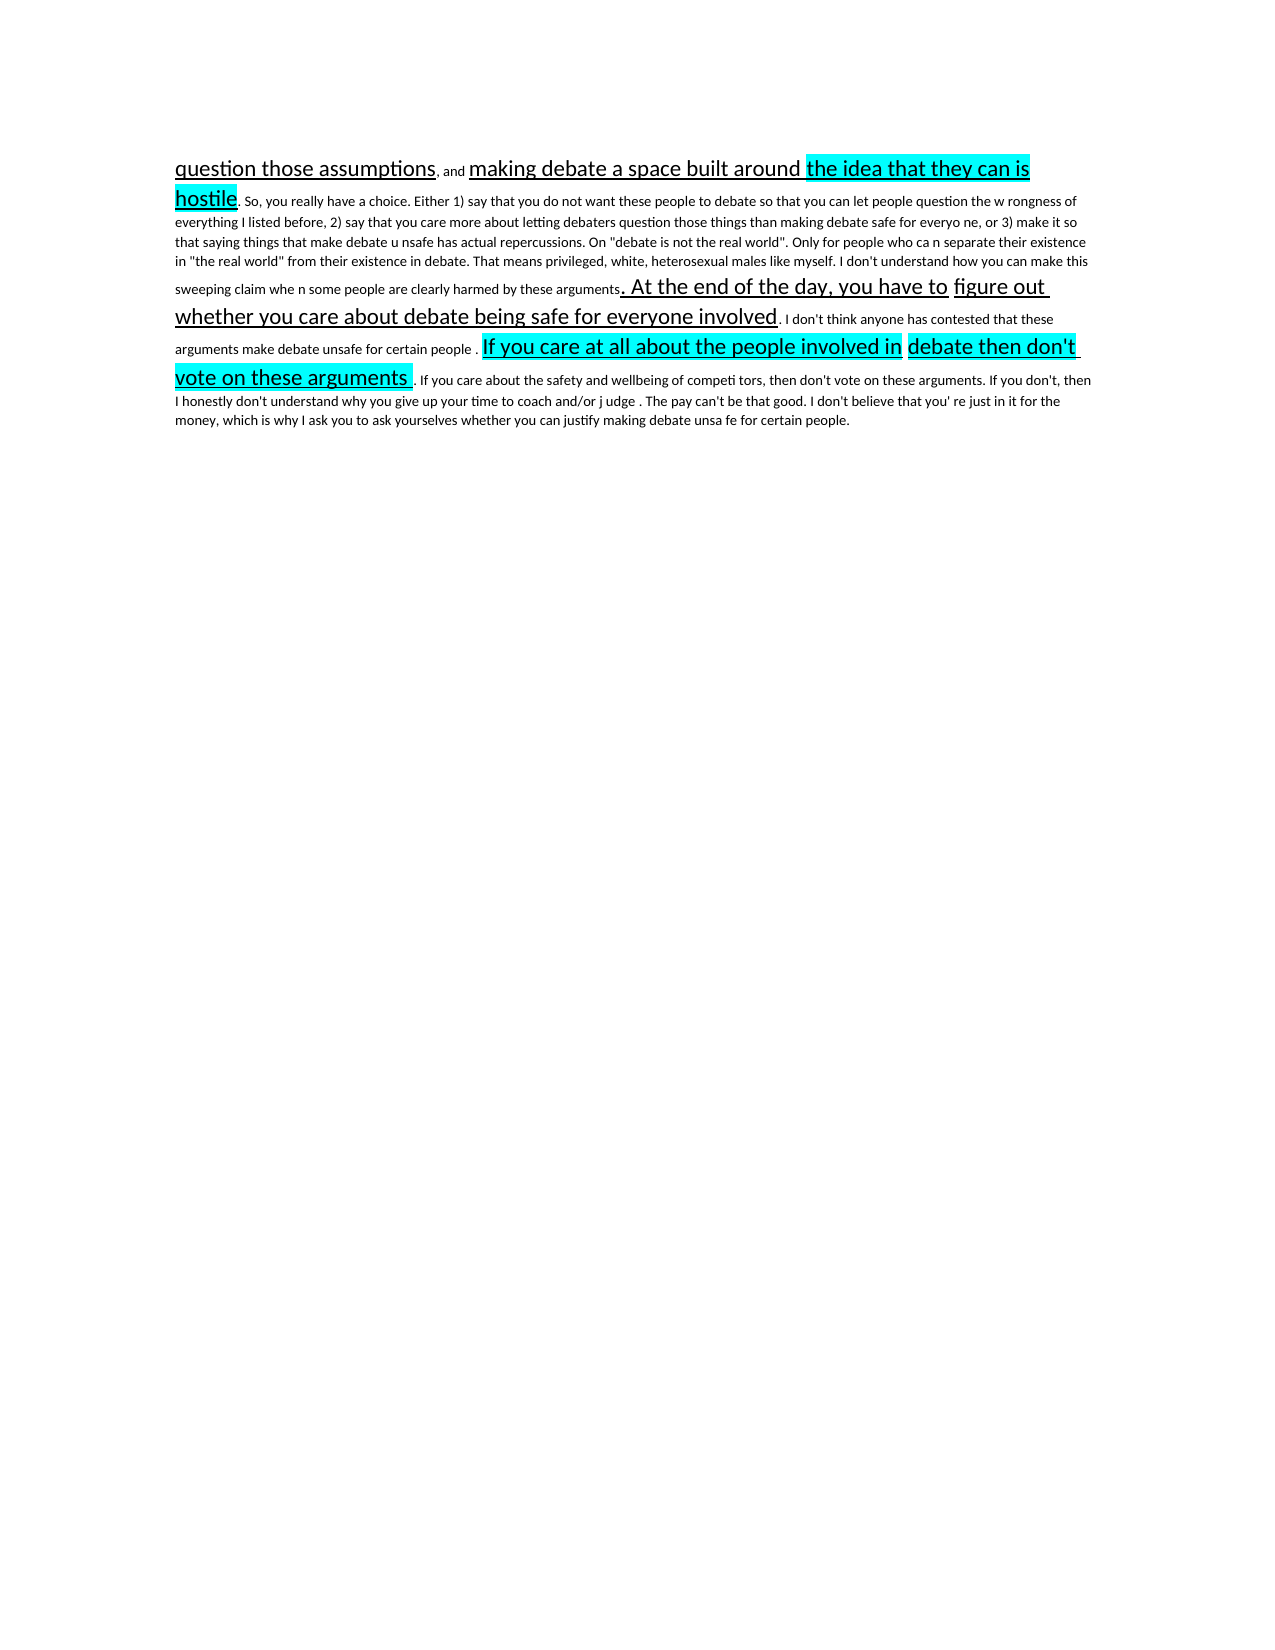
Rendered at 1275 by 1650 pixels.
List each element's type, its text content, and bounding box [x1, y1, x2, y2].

text question those assumptions, and making debate a space built around the idea that they can is hostile. So, you really have a choice. Either 1) say that you do not want these people to debate so that you can let people question the w rongness of everything I listed before, 2) say that you care more about letting debaters question those things than making debate safe for everyo ne, or 3) make it so that saying things that make debate u nsafe has actual repercussions. On "debate is not the real world". Only for people who ca n separate their existence in "the real world" from their existence in debate. That means privileged, white, heterosexual males like myself. I don't understand how you can make this sweeping claim whe n some people are clearly harmed by these arguments. At the end of the day, you have to figure out whether you care about debate being safe for everyone involved. I don't think anyone has contested that these arguments make debate unsafe for certain people . If you care at all about the people involved in debate then don't vote on these arguments . If you care about the safety and wellbeing of competi tors, then don't vote on these arguments. If you don't, then I honestly don't understand why you give up your time to coach and/or j udge . The pay can't be that good. I don't believe that you' re just in it for the money, which is why I ask you to ask yourselves whether you can justify making debate unsa fe for certain people. [175, 154, 1093, 429]
